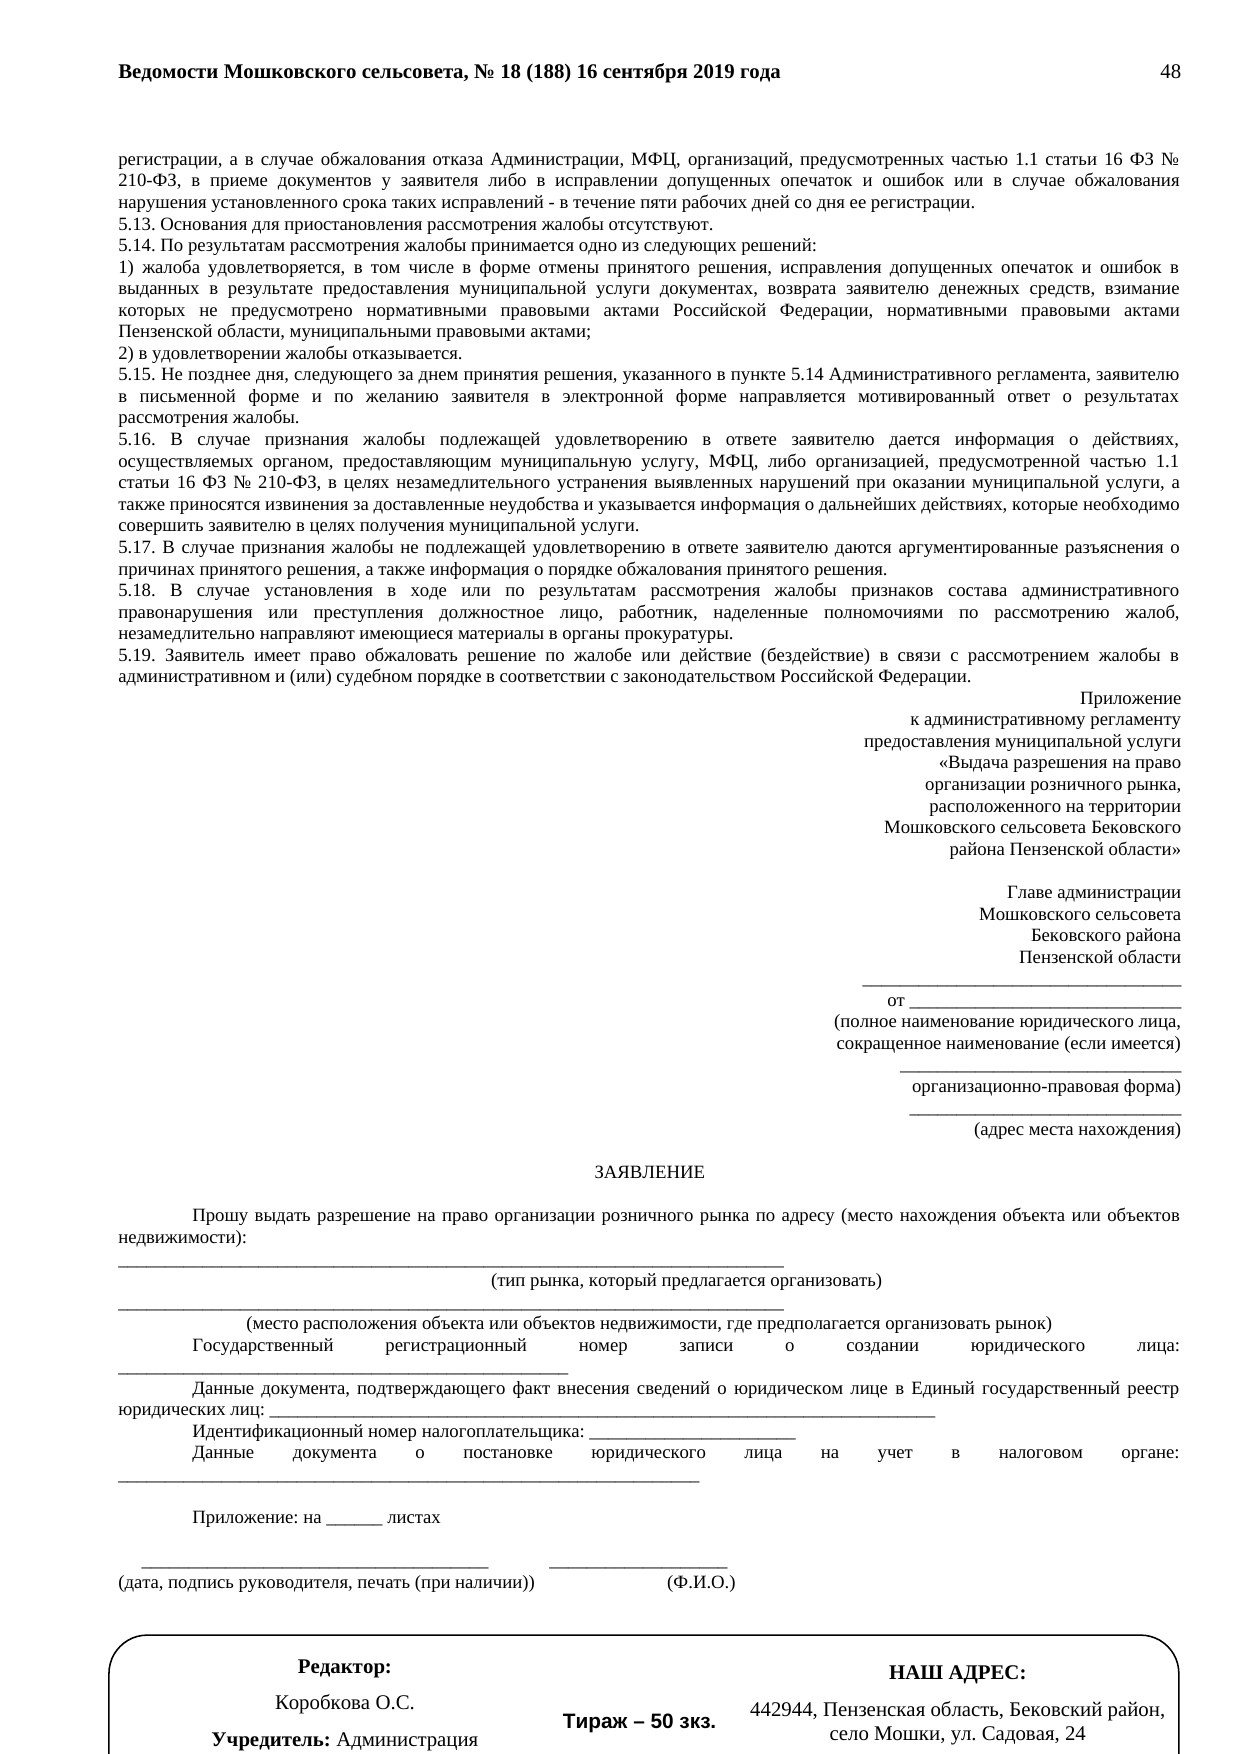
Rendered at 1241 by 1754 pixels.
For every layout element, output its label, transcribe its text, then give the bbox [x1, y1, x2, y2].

text (тип рынка, который предлагается организовать) [118, 1269, 1181, 1291]
text 5.19. Заявитель имеет право обжаловать решение по жалобе или действие (бездействие) в связи с рассмотрением жалобы в административном и (или) судебном порядке в соответствии с законодательством Российской Федерации. [118, 644, 1181, 687]
text организационно-правовая форма) [118, 1075, 1181, 1096]
text 1) жалоба удовлетворяется, в том числе в форме отмены принятого решения, исправления допущенных опечаток и ошибок в выданных в результате предоставления муниципальной услуги документах, возврата заявителю денежных средств, взимание которых не предусмотрено нормативными правовыми актами Российской Федерации, нормативными правовыми актами Пензенской области, муниципальными правовыми актами; [118, 256, 1181, 342]
text 5.17. В случае признания жалобы не подлежащей удовлетворению в ответе заявителю даются аргументированные разъяснения о причинах принятого решения, а также информация о порядке обжалования принятого решения. [118, 536, 1181, 579]
text Бековского района [118, 924, 1181, 946]
text 5.18. В случае установления в ходе или по результатам рассмотрения жалобы признаков состава административного правонарушения или преступления должностное лицо, работник, наделенные полномочиями по рассмотрению жалоб, незамедлительно направляют имеющиеся материалы в органы прокуратуры. [118, 579, 1181, 644]
text к административному регламенту [118, 708, 1181, 730]
text 5.13. Основания для приостановления рассмотрения жалобы отсутствуют. [118, 212, 1181, 234]
text Главе администрации [118, 881, 1181, 902]
text «Выдача разрешения на право [118, 751, 1181, 773]
text сокращенное наименование (если имеется) [118, 1032, 1181, 1053]
text ЗАЯВЛЕНИЕ [118, 1161, 1181, 1183]
text Приложение: на ______ листах [118, 1506, 1181, 1528]
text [118, 148, 1181, 212]
text (адрес места нахождения) [118, 1118, 1181, 1139]
text предоставления муниципальной услуги [118, 730, 1181, 751]
text от _____________________________ [118, 989, 1181, 1010]
text Приложение [118, 687, 1181, 708]
text Мошковского сельсовета Бековского [118, 816, 1181, 838]
text 5.16. В случае признания жалобы подлежащей удовлетворению в ответе заявителю дается информация о действиях, осуществляемых органом, предоставляющим муниципальную услугу, МФЦ, либо организацией, предусмотренной частью 1.1 статьи 16 ФЗ № 210-ФЗ, в целях незамедлительного устранения выявленных нарушений при оказании муниципальной услуги, а также приносятся извинения за доставленные неудобства и указывается информация о дальнейших действиях, которые необходимо совершить заявителю в целях получения муниципальной услуги. [118, 428, 1181, 536]
text 5.14. По результатам рассмотрения жалобы принимается одно из следующих решений: [118, 234, 1181, 256]
text _______________________________________________________________________ [118, 1291, 1181, 1312]
text Прошу выдать разрешение на право организации розничного рынка по адресу (место нахождения объекта или объектов недвижимости): [118, 1204, 1181, 1247]
text (дата, подпись руководителя, печать (при наличии)) (Ф.И.О.) [118, 1571, 1181, 1592]
text _____________________________ [118, 1096, 1181, 1118]
text Мошковского сельсовета [118, 902, 1181, 924]
text Пензенской области [118, 946, 1181, 967]
text _____________________________________ ___________________ [118, 1549, 1181, 1571]
text 2) в удовлетворении жалобы отказывается. [118, 342, 1181, 363]
text организации розничного рынка, [118, 773, 1181, 794]
text Данные документа о постановке юридического лица на учет в налоговом органе: ______________________________________________________________ [118, 1441, 1181, 1484]
text _______________________________________________________________________ [118, 1247, 1181, 1269]
text района Пензенской области» [118, 838, 1181, 859]
text (полное наименование юридического лица, [118, 1010, 1181, 1032]
text (место расположения объекта или объектов недвижимости, где предполагается организовать рынок) [118, 1312, 1181, 1334]
text ______________________________ [118, 1053, 1181, 1075]
text __________________________________ [118, 967, 1181, 989]
text Государственный регистрационный номер записи о создании юридического лица: ________________________________________________ [118, 1334, 1181, 1377]
text Идентификационный номер налогоплательщика: ______________________ [118, 1420, 1181, 1441]
text 5.15. Не позднее дня, следующего за днем принятия решения, указанного в пункте 5.14 Административного регламента, заявителю в письменной форме и по желанию заявителя в электронной форме направляется мотивированный ответ о результатах рассмотрения жалобы. [118, 363, 1181, 428]
text расположенного на территории [118, 794, 1181, 816]
text Данные документа, подтверждающего факт внесения сведений о юридическом лице в Единый государственный реестр юридических лиц: _______________________________________________________________________ [118, 1377, 1181, 1420]
